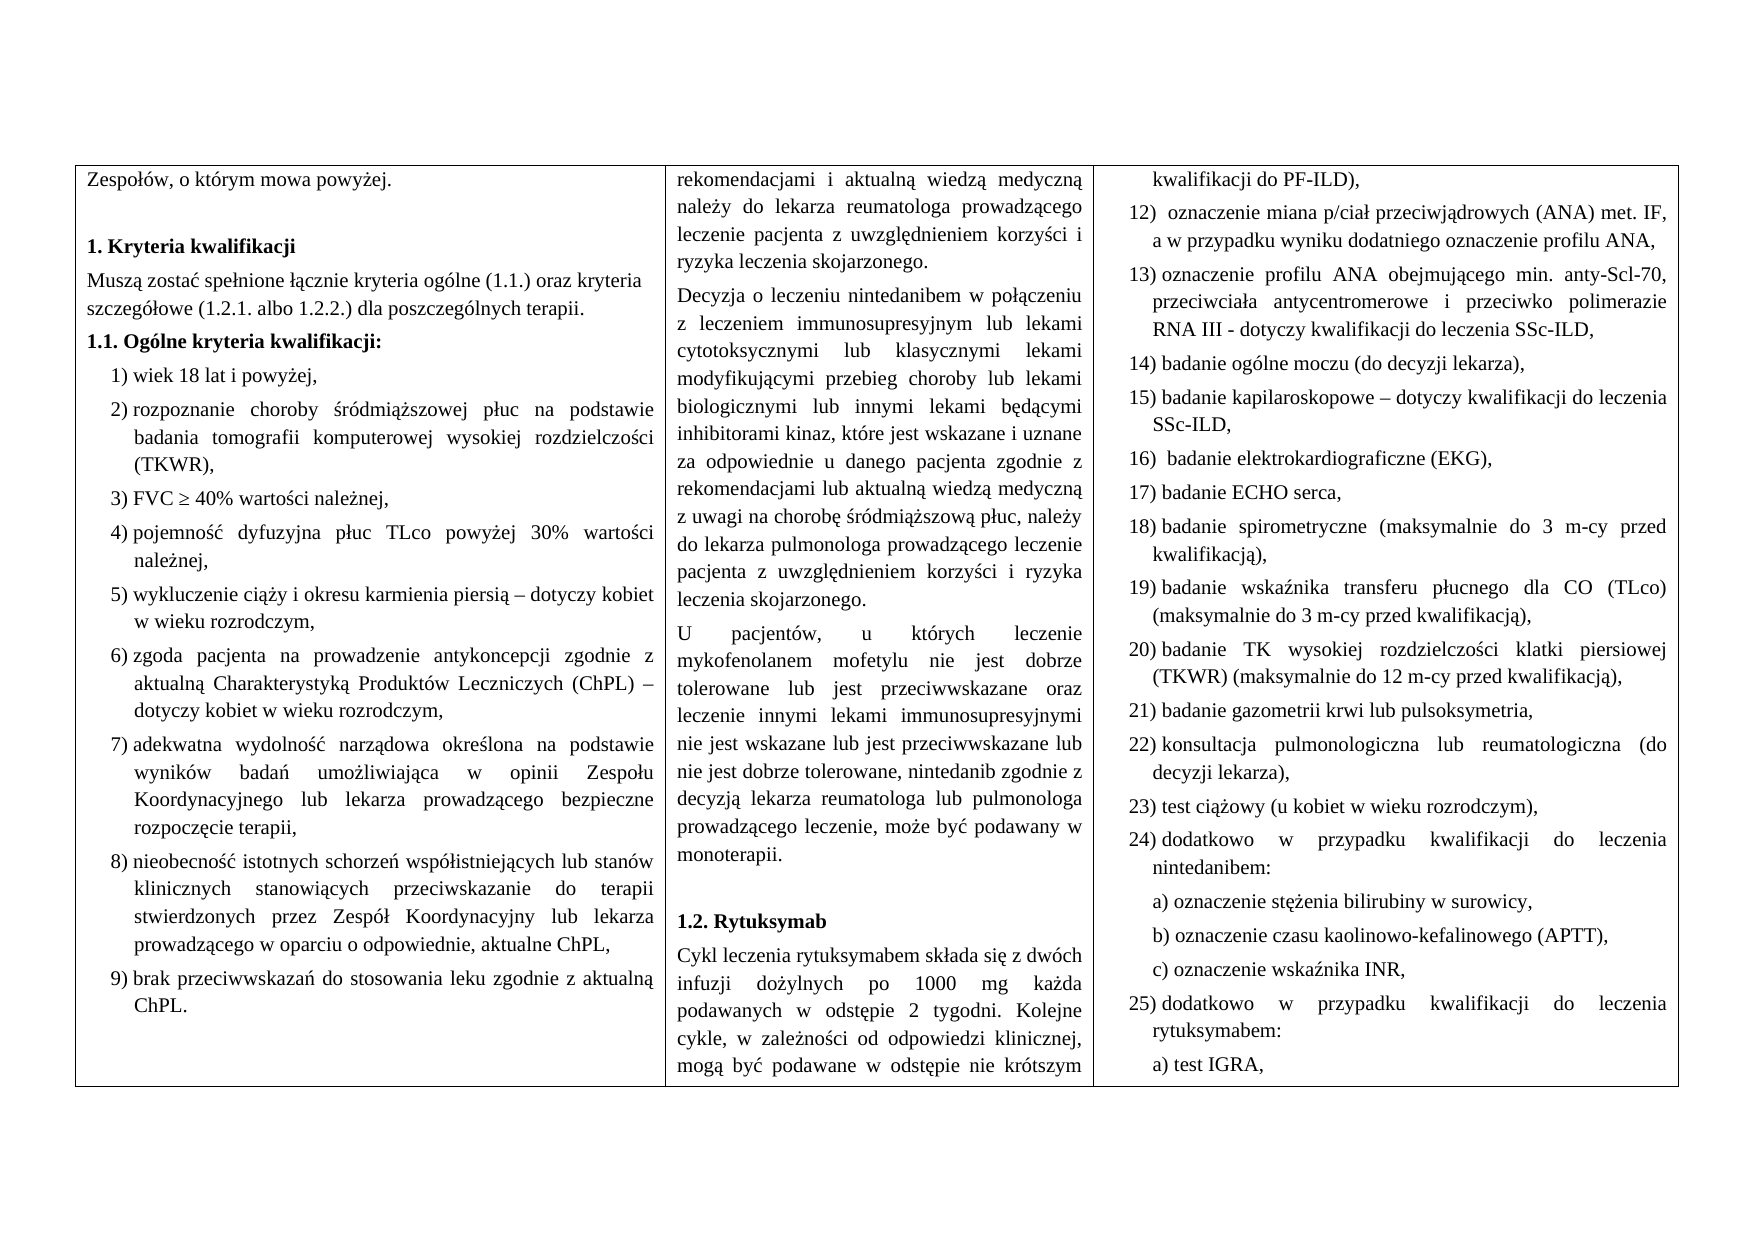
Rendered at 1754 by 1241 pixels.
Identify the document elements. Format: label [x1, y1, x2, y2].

table_cell [1094, 166, 1678, 1086]
table_cell [76, 166, 665, 1086]
table_cell [666, 166, 1093, 1086]
